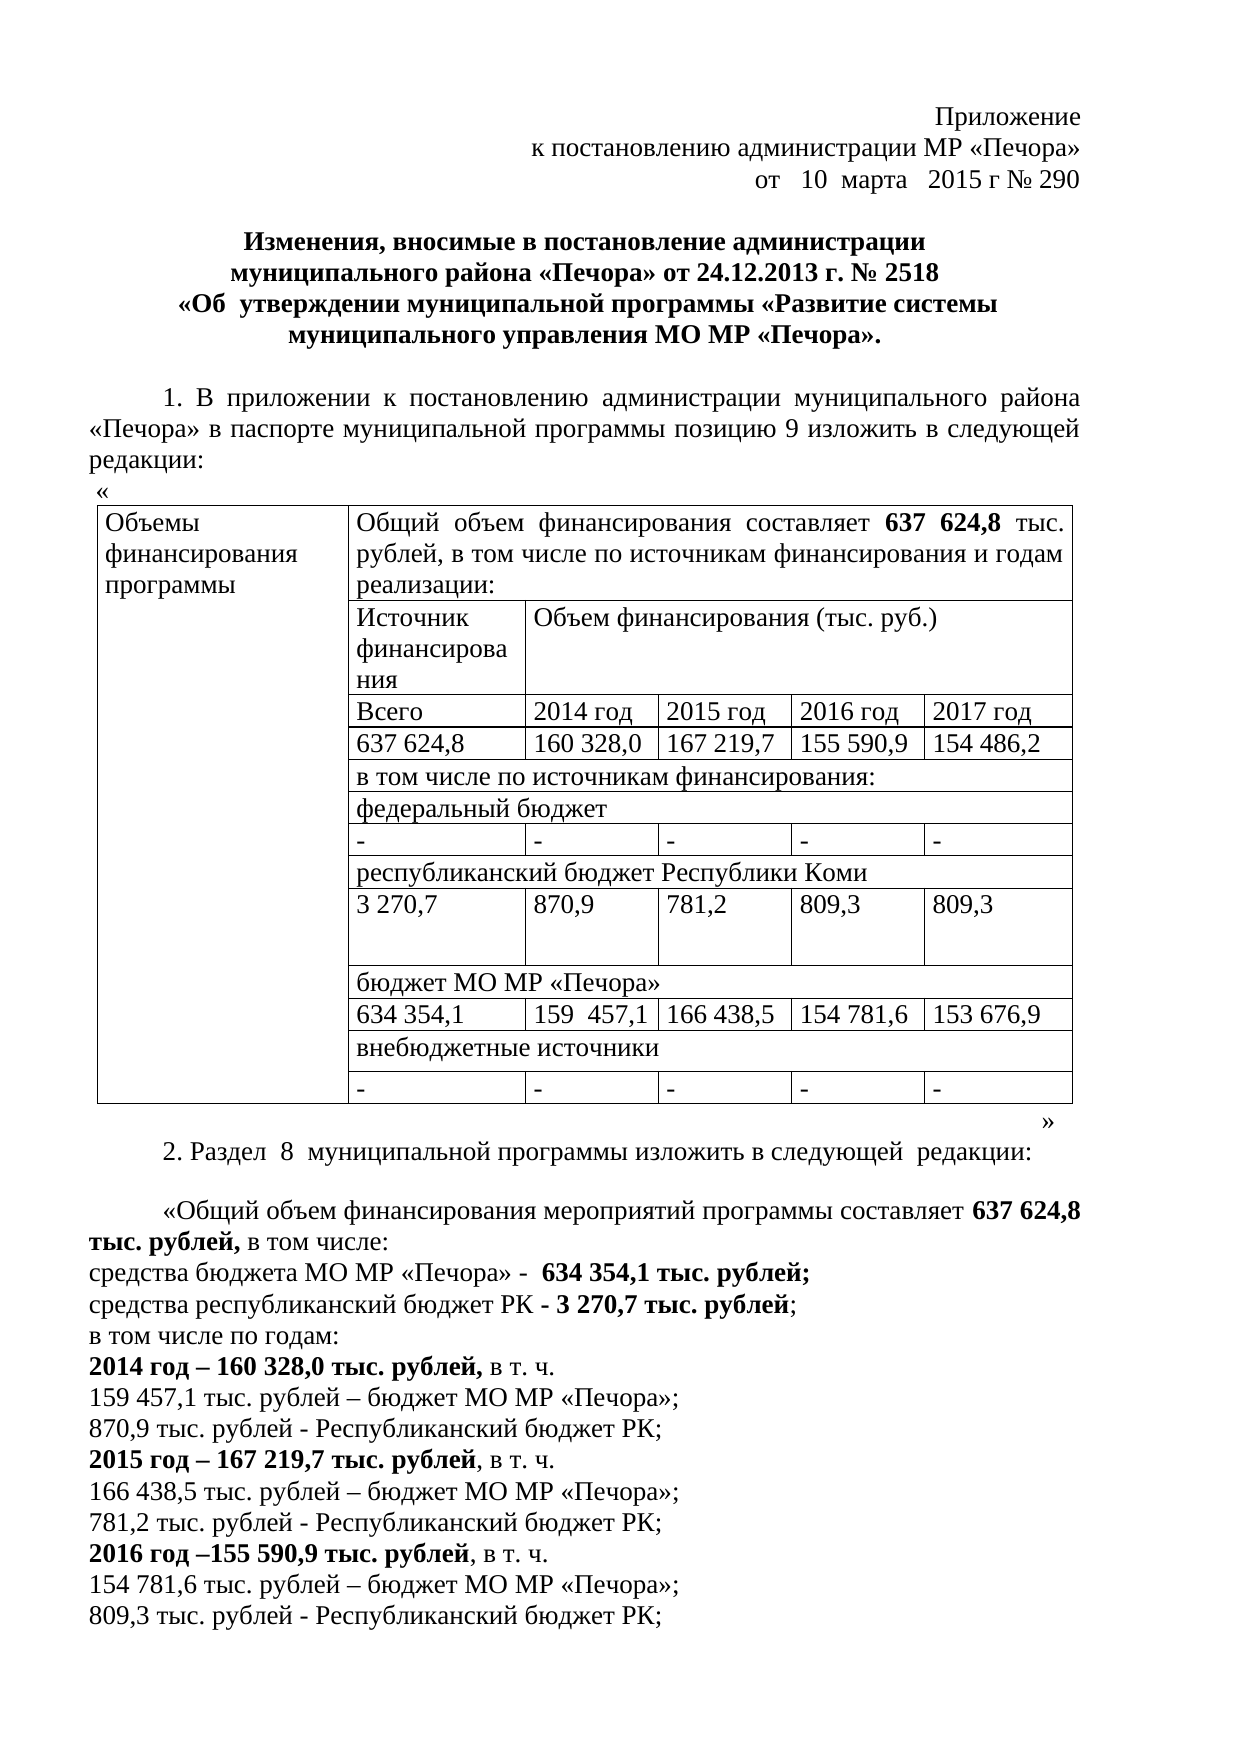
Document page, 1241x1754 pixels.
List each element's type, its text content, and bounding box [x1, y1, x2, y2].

table_cell - [526, 824, 658, 855]
table_cell 166 438,5 [659, 999, 791, 1030]
table_cell 2015 год [659, 695, 791, 726]
text Приложение [89, 100, 1081, 132]
table_cell республиканский бюджет Республики Коми [349, 856, 1072, 887]
text » [89, 1104, 1081, 1135]
table_cell 781,2 [659, 889, 791, 965]
text «Об утверждении муниципальной программы «Развитие системы муниципального управления МО МР «Печора». [89, 287, 1081, 349]
text в том числе по годам: [89, 1319, 1081, 1350]
table_cell федеральный бюджет [349, 792, 1072, 823]
text от 10 марта 2015 г № 290 [89, 163, 1081, 194]
table_header Общий объем финансирования составляет 637 624,8 тыс. рублей, в том числе по источникам финансирования и годам реализации: [349, 506, 1072, 600]
table_cell внебюджетные источники [349, 1031, 1072, 1071]
table_cell Всего [349, 695, 525, 726]
text «Общий объем финансирования мероприятий программы составляет 637 624,8 тыс. рублей, в том числе: [89, 1194, 1081, 1257]
table_cell Объем финансирования (тыс. руб.) [526, 601, 1072, 694]
table_cell бюджет МО МР «Печора» [349, 966, 1072, 998]
text 1. В приложении к постановлению администрации муниципального района «Печора» в паспорте муниципальной программы позицию 9 изложить в следующей редакции: [89, 381, 1081, 474]
table_cell 2017 год [925, 695, 1072, 726]
table_cell - [925, 1072, 1072, 1103]
table_cell 634 354,1 [349, 999, 525, 1030]
table_cell 160 328,0 [526, 728, 658, 759]
text средства бюджета МО МР «Печора» - 634 354,1 тыс. рублей; [89, 1257, 1081, 1288]
table_cell 159 457,1 [526, 999, 658, 1030]
text 870,9 тыс. рублей - Республиканский бюджет РК; [89, 1412, 1081, 1443]
text 2016 год –155 590,9 тыс. рублей, в т. ч. [89, 1537, 1081, 1568]
table_cell 870,9 [526, 889, 658, 965]
table_cell - [659, 824, 791, 855]
table_cell в том числе по источникам финансирования: [349, 760, 1072, 791]
text 2015 год – 167 219,7 тыс. рублей, в т. ч. [89, 1443, 1081, 1474]
table_cell 809,3 [792, 889, 924, 965]
table_cell - [792, 1072, 924, 1103]
table_cell 637 624,8 [349, 728, 525, 759]
text 781,2 тыс. рублей - Республиканский бюджет РК; [89, 1506, 1081, 1537]
table_cell 153 676,9 [925, 999, 1072, 1030]
table_cell - [659, 1072, 791, 1103]
table_cell 809,3 [925, 889, 1072, 965]
table_cell 3 270,7 [349, 889, 525, 965]
table_cell - [925, 824, 1072, 855]
text 2. Раздел 8 муниципальной программы изложить в следующей редакции: [89, 1135, 1081, 1166]
table_cell - [526, 1072, 658, 1103]
table_cell 2016 год [792, 695, 924, 726]
table_cell - [349, 824, 525, 855]
text 154 781,6 тыс. рублей – бюджет МО МР «Печора»; [89, 1568, 1081, 1599]
text к постановлению администрации МР «Печора» [89, 132, 1081, 163]
text 159 457,1 тыс. рублей – бюджет МО МР «Печора»; [89, 1381, 1081, 1412]
table_cell 167 219,7 [659, 728, 791, 759]
table_cell Источник финансирования [349, 601, 525, 694]
text « [89, 474, 1081, 505]
table_cell 2014 год [526, 695, 658, 726]
text 809,3 тыс. рублей - Республиканский бюджет РК; [89, 1599, 1081, 1630]
text Изменения, вносимые в постановление администрации [89, 225, 1081, 256]
text муниципального района «Печора» от 24.12.2013 г. № 2518 [89, 256, 1081, 287]
text 166 438,5 тыс. рублей – бюджет МО МР «Печора»; [89, 1474, 1081, 1506]
table_cell 154 486,2 [925, 728, 1072, 759]
text средства республиканский бюджет РК - 3 270,7 тыс. рублей; [89, 1288, 1081, 1319]
table_cell 155 590,9 [792, 728, 924, 759]
table_cell - [349, 1072, 525, 1103]
table_header Объемы финансирования программы [98, 506, 348, 1103]
text 2014 год – 160 328,0 тыс. рублей, в т. ч. [89, 1350, 1081, 1381]
table_cell - [792, 824, 924, 855]
table_cell 154 781,6 [792, 999, 924, 1030]
